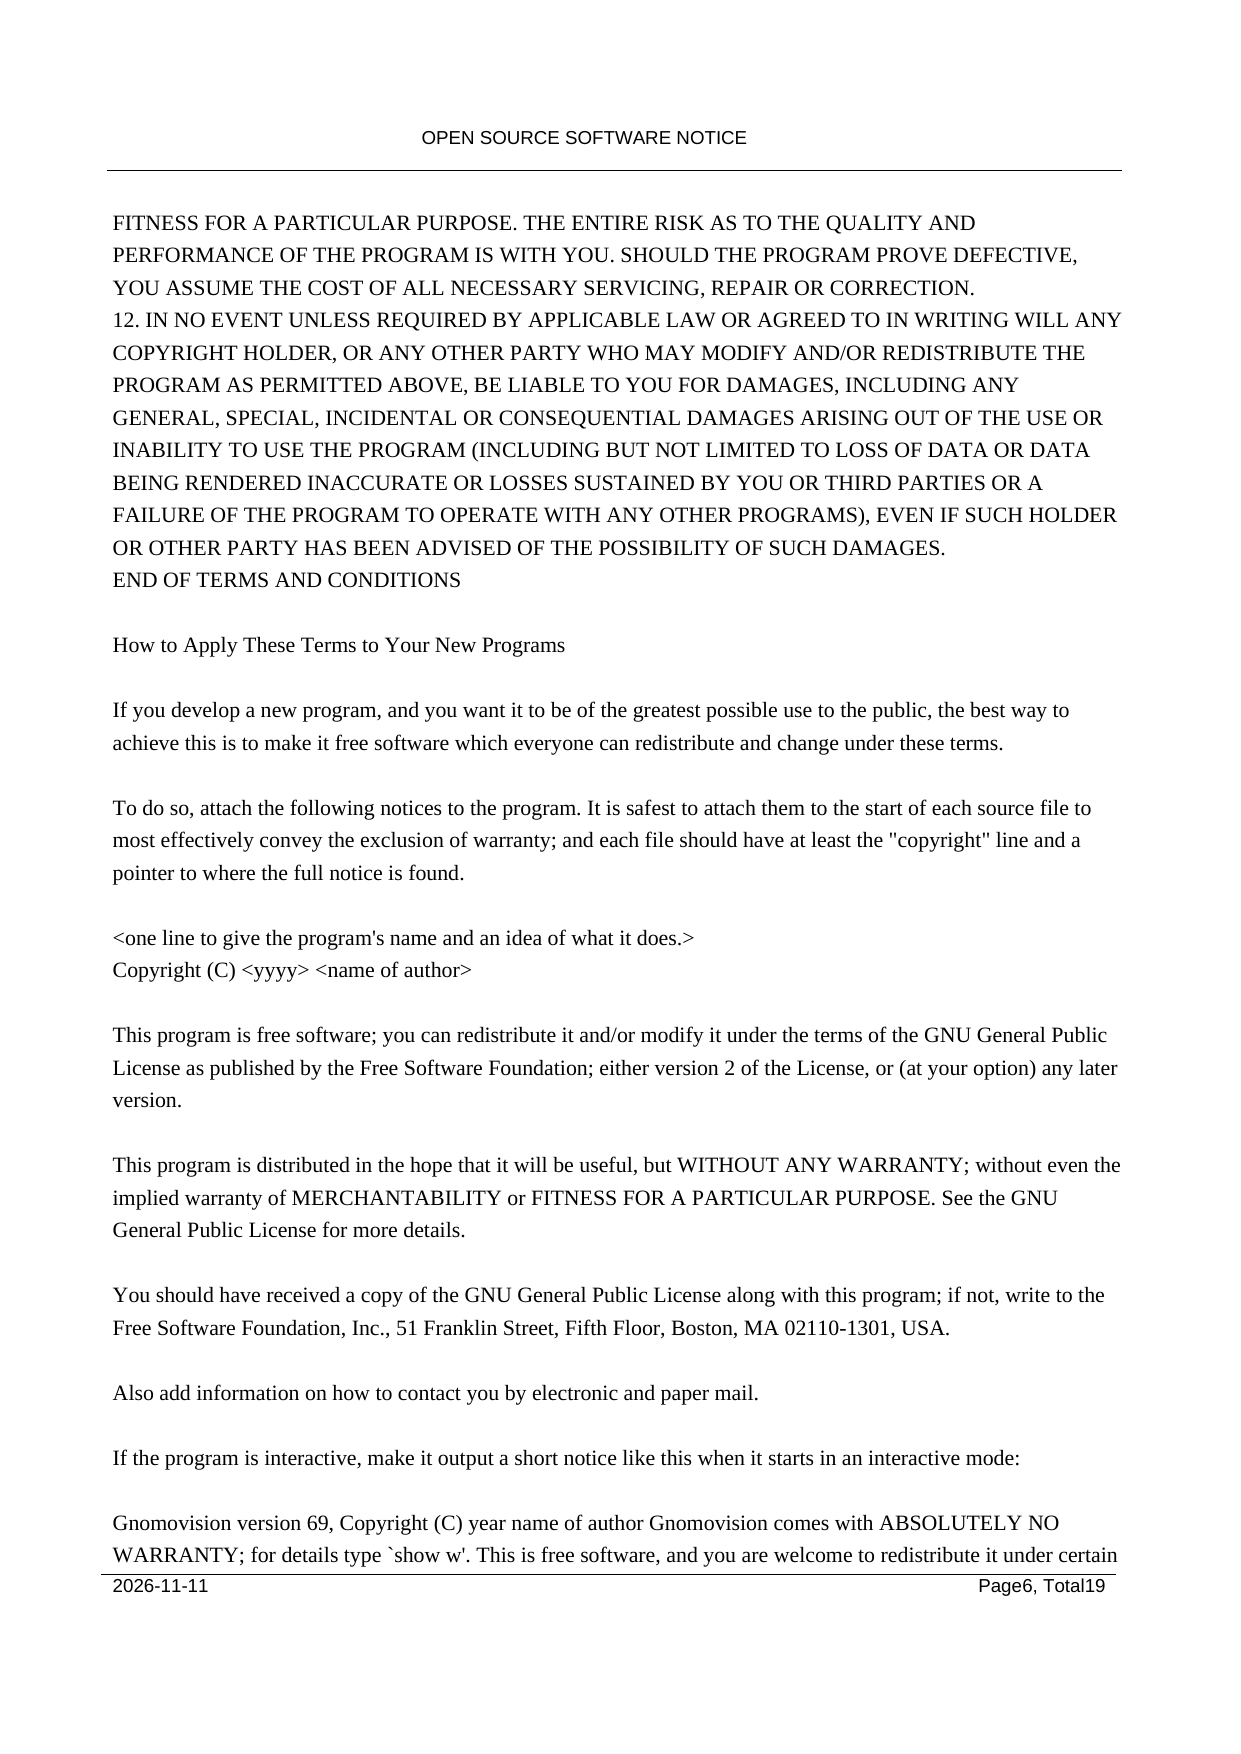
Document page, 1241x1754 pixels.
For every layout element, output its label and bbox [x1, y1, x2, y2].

text [112, 206, 1128, 1571]
